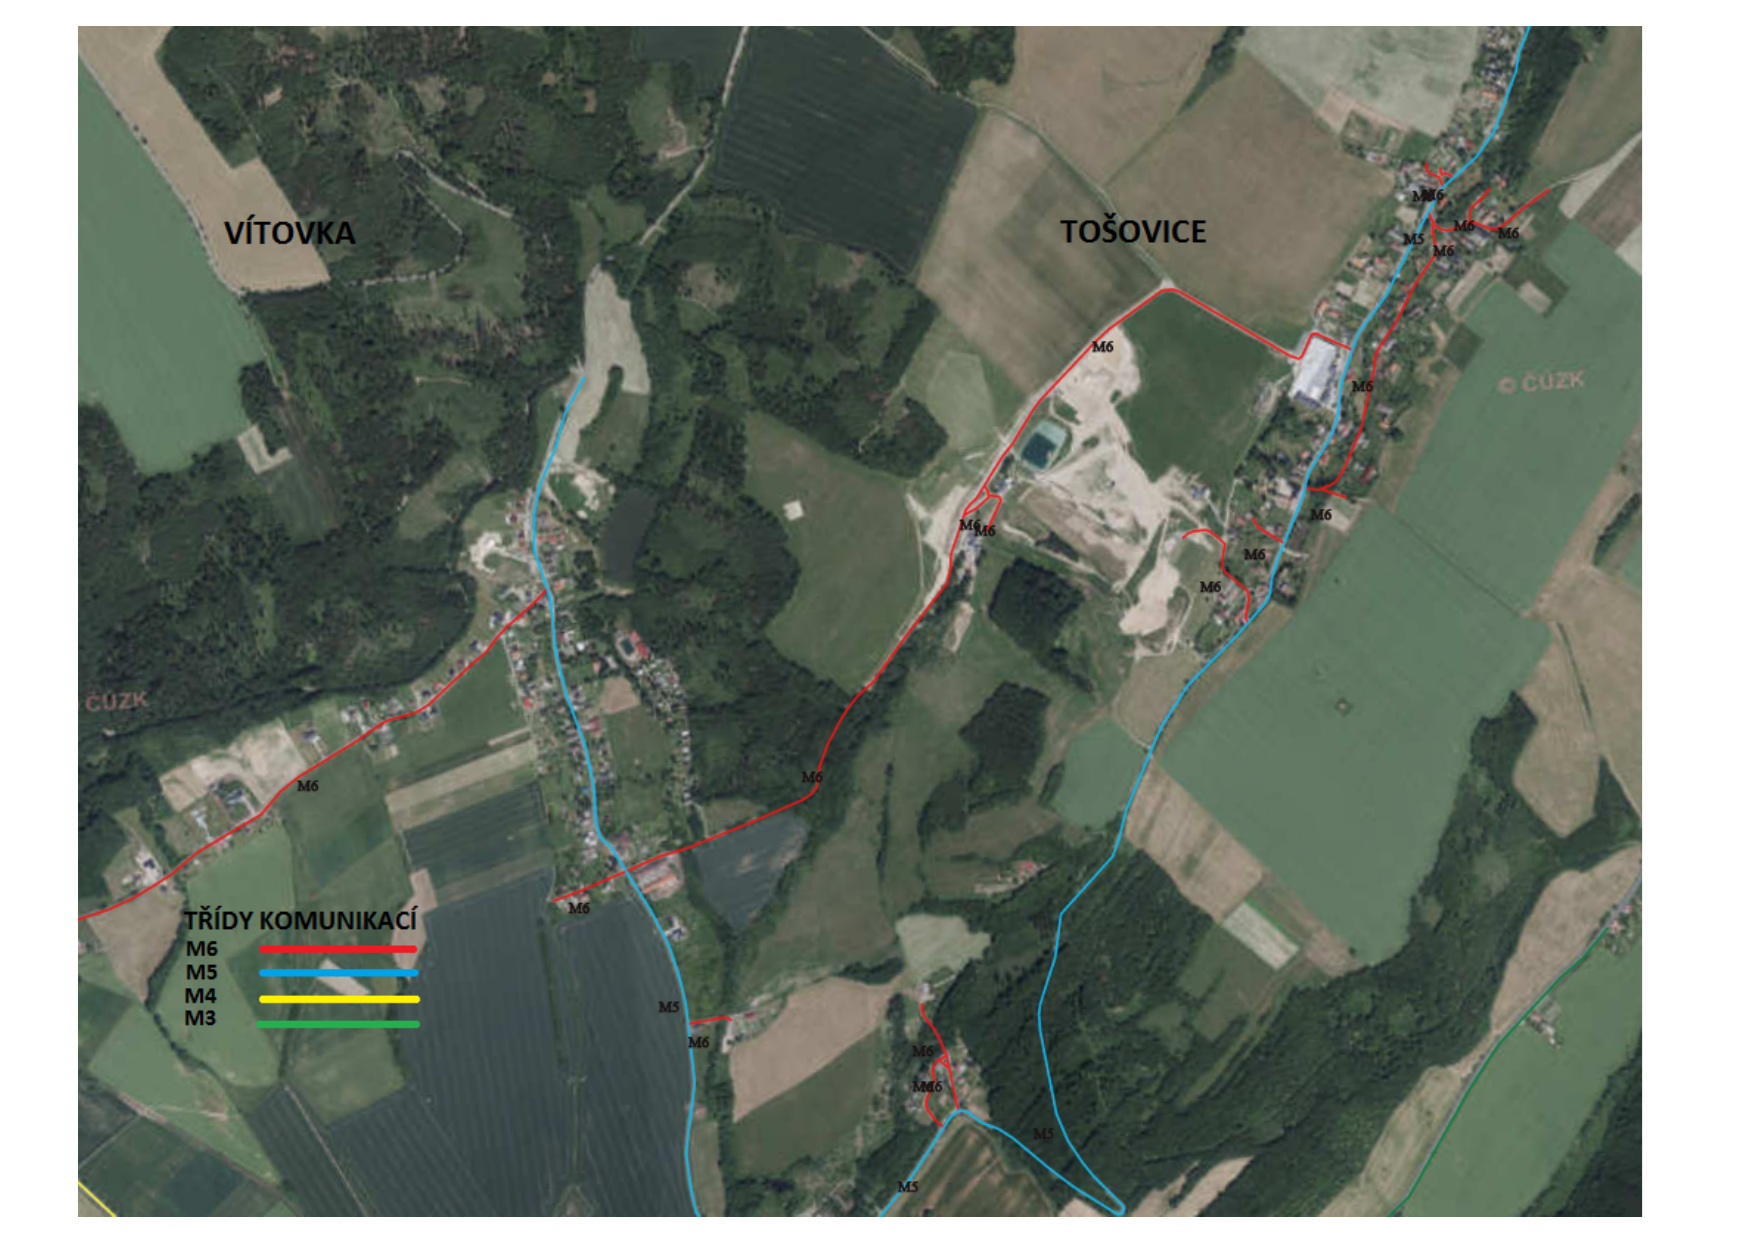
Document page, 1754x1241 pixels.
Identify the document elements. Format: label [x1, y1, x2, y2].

picture [78, 26, 1643, 1217]
